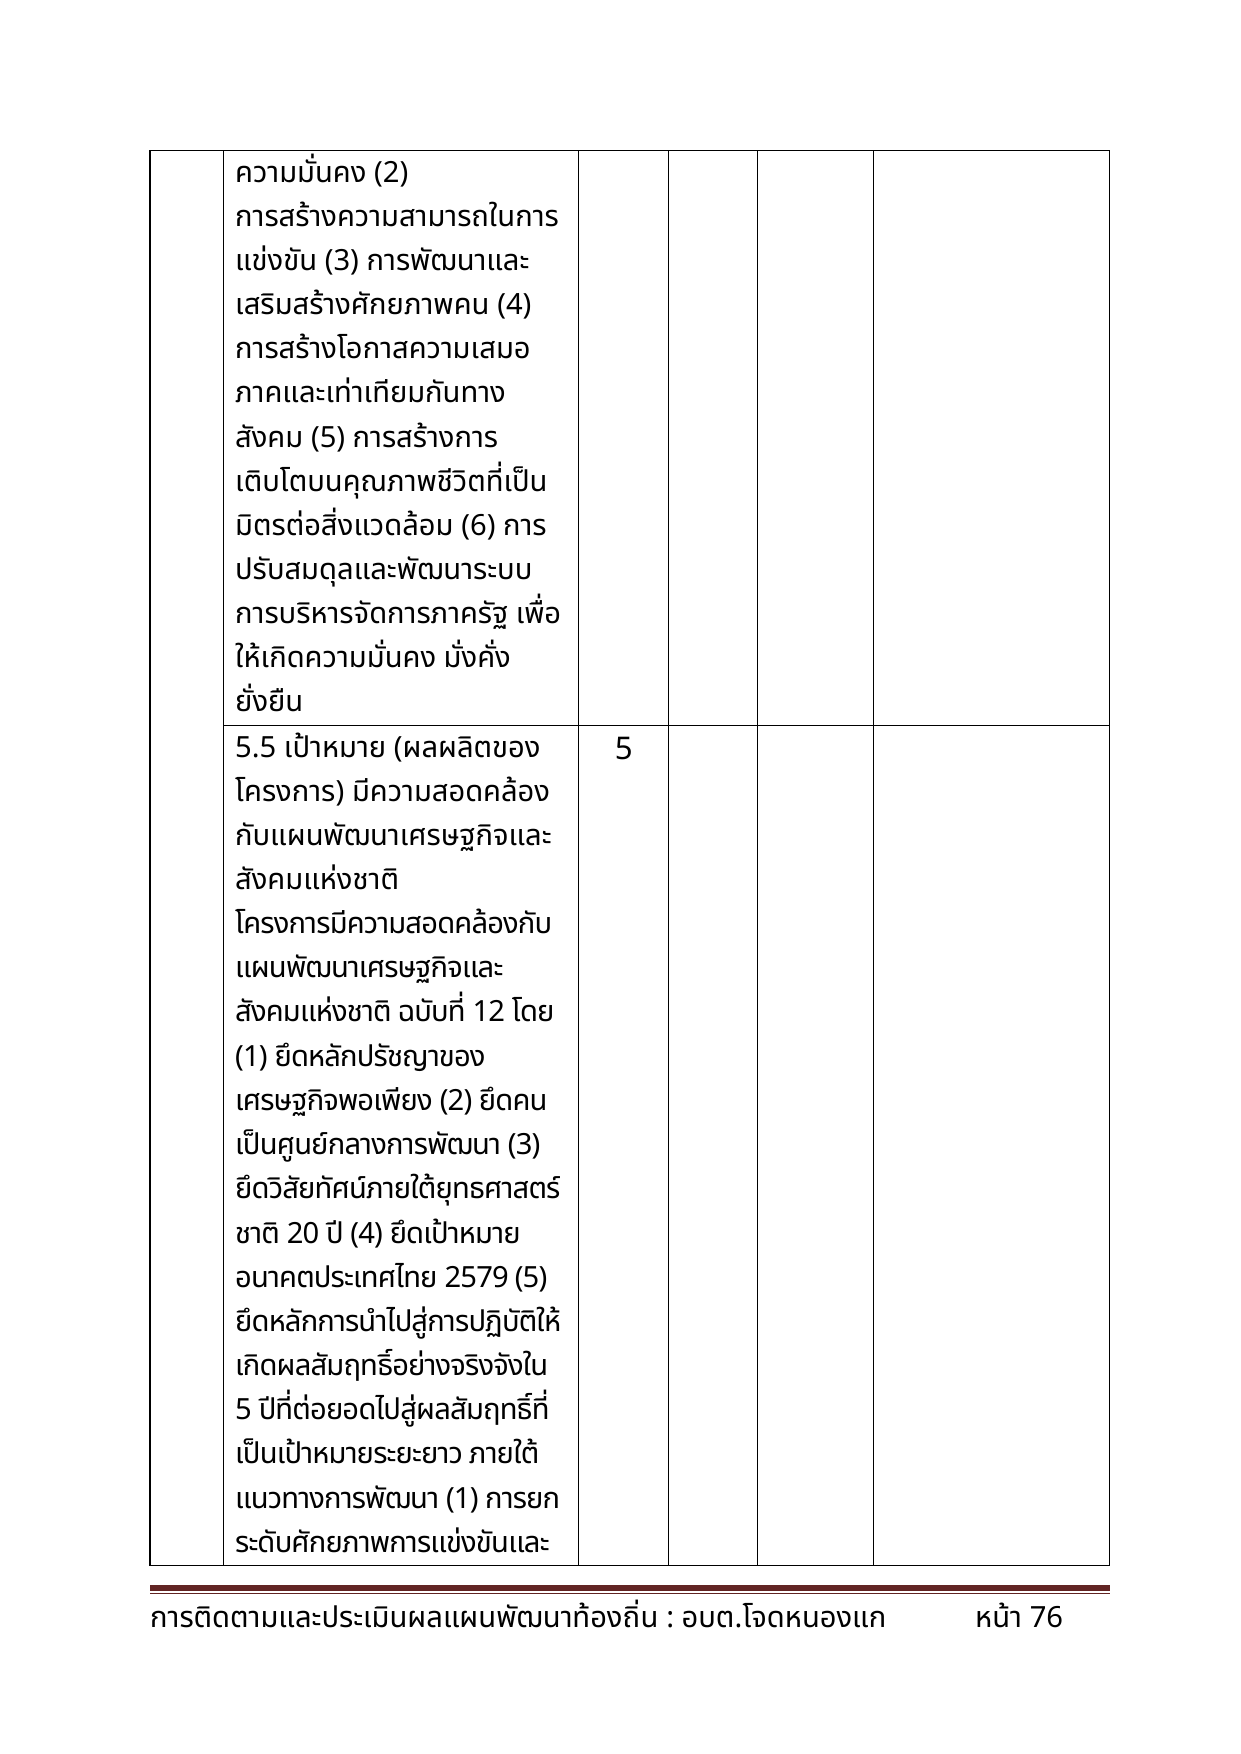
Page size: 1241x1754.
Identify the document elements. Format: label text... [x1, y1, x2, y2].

table_cell [758, 726, 873, 1565]
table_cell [224, 151, 578, 725]
table_cell [669, 151, 757, 725]
table_cell [874, 726, 1109, 1565]
table_cell [758, 151, 873, 725]
table_cell [669, 726, 757, 1565]
table_cell [151, 151, 223, 1565]
table_cell [874, 151, 1109, 725]
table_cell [224, 726, 578, 1565]
table_cell 5 [579, 151, 668, 725]
table_cell 5 [579, 726, 668, 1565]
